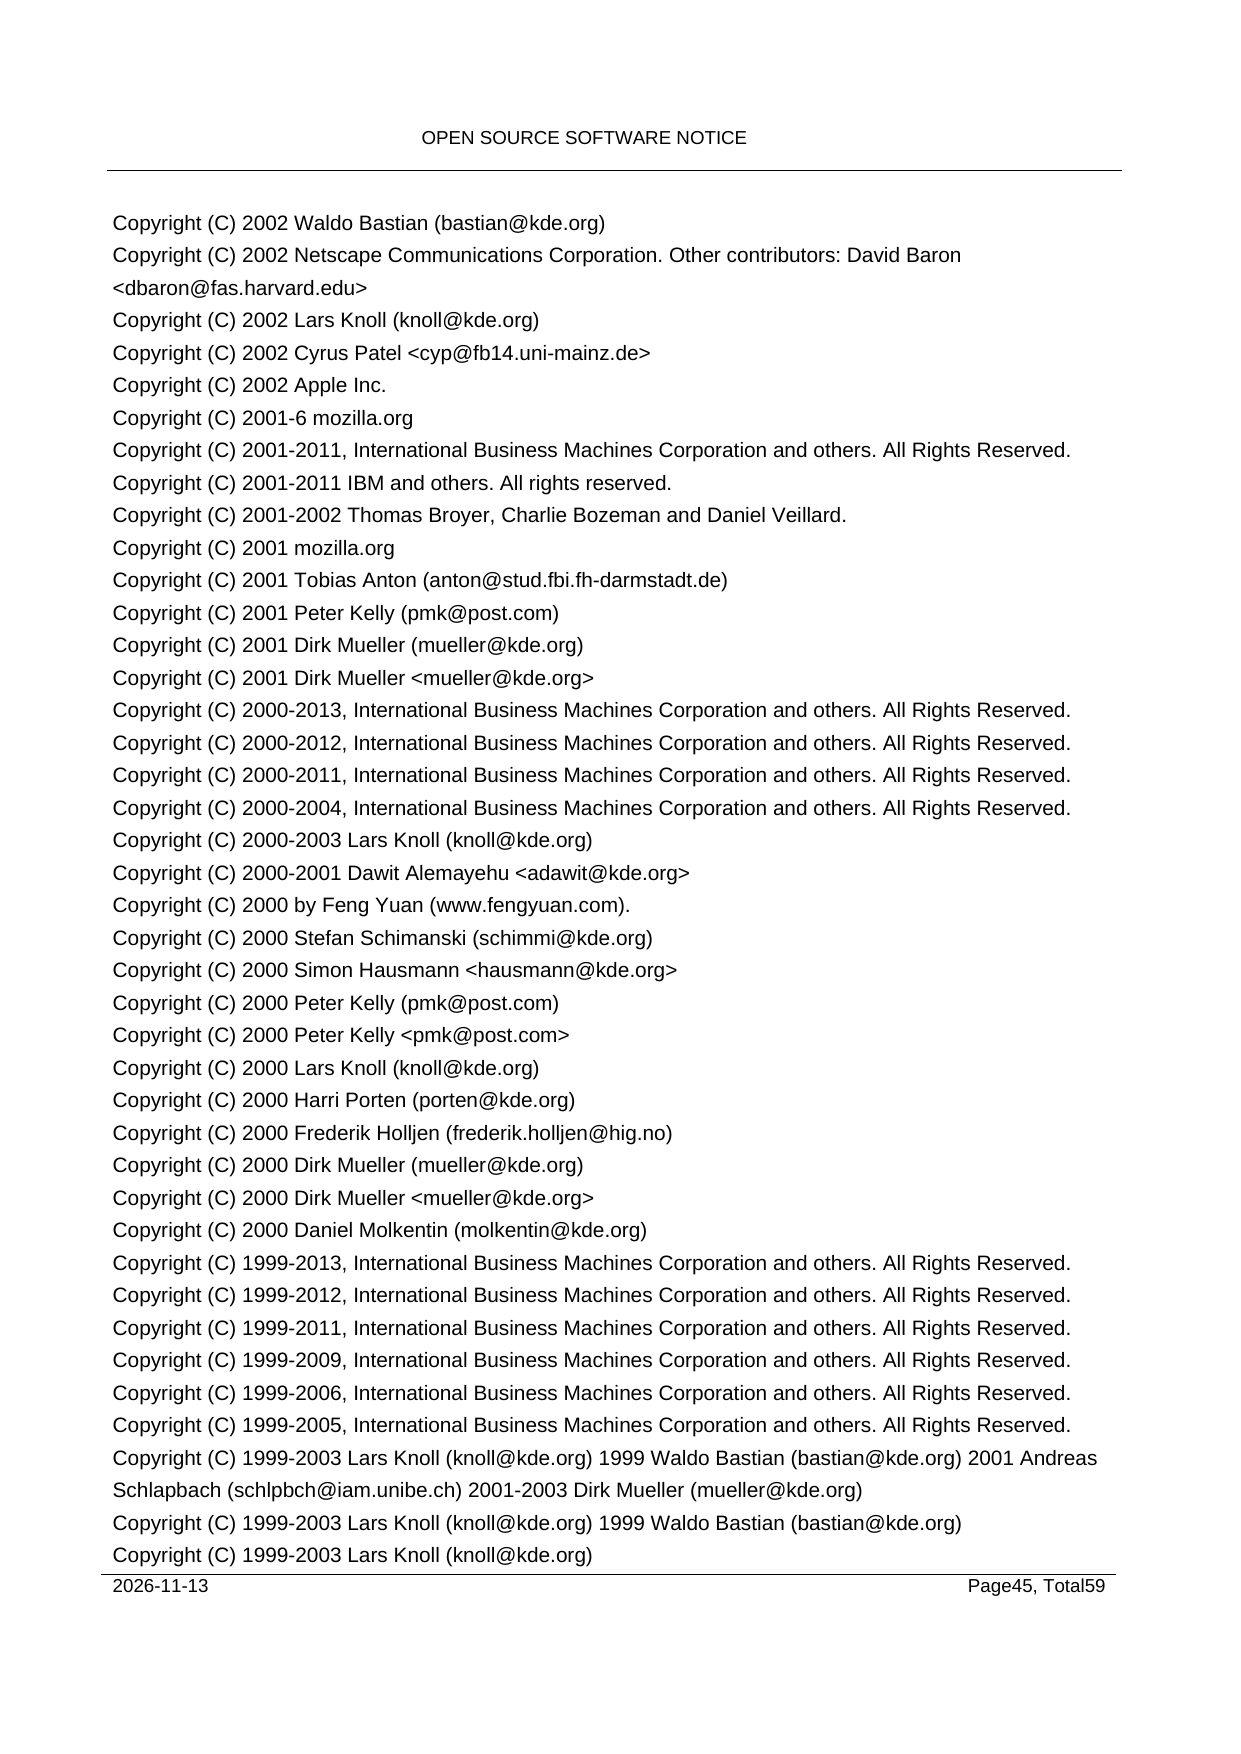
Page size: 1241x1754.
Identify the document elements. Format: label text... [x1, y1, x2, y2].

text Copyright (C) 2001-6 mozilla.org [112, 401, 1128, 434]
text Copyright (C) 1999-2012, International Business Machines Corporation and others. All Rights Reserved. [112, 1279, 1128, 1311]
text Copyright (C) 2000 Simon Hausmann <hausmann@kde.org> [112, 954, 1128, 986]
text Copyright (C) 2001-2011 IBM and others. All rights reserved. [112, 466, 1128, 499]
text Copyright (C) 2002 Apple Inc. [112, 369, 1128, 401]
text Copyright (C) 2002 Netscape Communications Corporation. Other contributors: David Baron <dbaron@fas.harvard.edu> [112, 239, 1128, 304]
text Copyright (C) 2000 Frederik Holljen (frederik.holljen@hig.no) [112, 1116, 1128, 1149]
text Copyright (C) 2001 Tobias Anton (anton@stud.fbi.fh-darmstadt.de) [112, 564, 1128, 596]
text Copyright (C) 2001 Peter Kelly (pmk@post.com) [112, 596, 1128, 629]
text Copyright (C) 1999-2003 Lars Knoll (knoll@kde.org) 1999 Waldo Bastian (bastian@kde.org) 2001 Andreas Schlapbach (schlpbch@iam.unibe.ch) 2001-2003 Dirk Mueller (mueller@kde.org) [112, 1441, 1128, 1506]
text Copyright (C) 2002 Waldo Bastian (bastian@kde.org) [112, 206, 1128, 239]
text Copyright (C) 2001 Dirk Mueller (mueller@kde.org) [112, 629, 1128, 661]
text Copyright (C) 1999-2003 Lars Knoll (knoll@kde.org) 1999 Waldo Bastian (bastian@kde.org) [112, 1506, 1128, 1539]
text Copyright (C) 2000 Dirk Mueller (mueller@kde.org) [112, 1149, 1128, 1181]
text Copyright (C) 2002 Lars Knoll (knoll@kde.org) [112, 304, 1128, 336]
text Copyright (C) 2000 Harri Porten (porten@kde.org) [112, 1084, 1128, 1116]
text Copyright (C) 1999-2006, International Business Machines Corporation and others. All Rights Reserved. [112, 1376, 1128, 1409]
text Copyright (C) 1999-2011, International Business Machines Corporation and others. All Rights Reserved. [112, 1311, 1128, 1344]
text Copyright (C) 2001-2011, International Business Machines Corporation and others. All Rights Reserved. [112, 434, 1128, 466]
text Copyright (C) 1999-2003 Lars Knoll (knoll@kde.org) [112, 1539, 1128, 1571]
text Copyright (C) 2002 Cyrus Patel <cyp@fb14.uni-mainz.de> [112, 336, 1128, 369]
text Copyright (C) 2001-2002 Thomas Broyer, Charlie Bozeman and Daniel Veillard. [112, 499, 1128, 531]
text Copyright (C) 2000 Daniel Molkentin (molkentin@kde.org) [112, 1214, 1128, 1246]
text Copyright (C) 2000-2011, International Business Machines Corporation and others. All Rights Reserved. [112, 759, 1128, 791]
text Copyright (C) 2000 Lars Knoll (knoll@kde.org) [112, 1051, 1128, 1084]
text Copyright (C) 2000 Stefan Schimanski (schimmi@kde.org) [112, 921, 1128, 954]
text Copyright (C) 1999-2005, International Business Machines Corporation and others. All Rights Reserved. [112, 1409, 1128, 1441]
text Copyright (C) 2000-2012, International Business Machines Corporation and others. All Rights Reserved. [112, 726, 1128, 759]
text Copyright (C) 2000 Peter Kelly <pmk@post.com> [112, 1019, 1128, 1051]
text Copyright (C) 2000-2001 Dawit Alemayehu <adawit@kde.org> [112, 856, 1128, 889]
text Copyright (C) 2000-2013, International Business Machines Corporation and others. All Rights Reserved. [112, 694, 1128, 726]
text Copyright (C) 2000 by Feng Yuan (www.fengyuan.com). [112, 889, 1128, 921]
text Copyright (C) 2001 Dirk Mueller <mueller@kde.org> [112, 661, 1128, 694]
text Copyright (C) 2000 Peter Kelly (pmk@post.com) [112, 986, 1128, 1019]
text Copyright (C) 2000-2003 Lars Knoll (knoll@kde.org) [112, 824, 1128, 856]
text Copyright (C) 1999-2013, International Business Machines Corporation and others. All Rights Reserved. [112, 1246, 1128, 1279]
text Copyright (C) 1999-2009, International Business Machines Corporation and others. All Rights Reserved. [112, 1344, 1128, 1376]
text Copyright (C) 2001 mozilla.org [112, 531, 1128, 564]
text Copyright (C) 2000 Dirk Mueller <mueller@kde.org> [112, 1181, 1128, 1214]
text Copyright (C) 2000-2004, International Business Machines Corporation and others. All Rights Reserved. [112, 791, 1128, 824]
